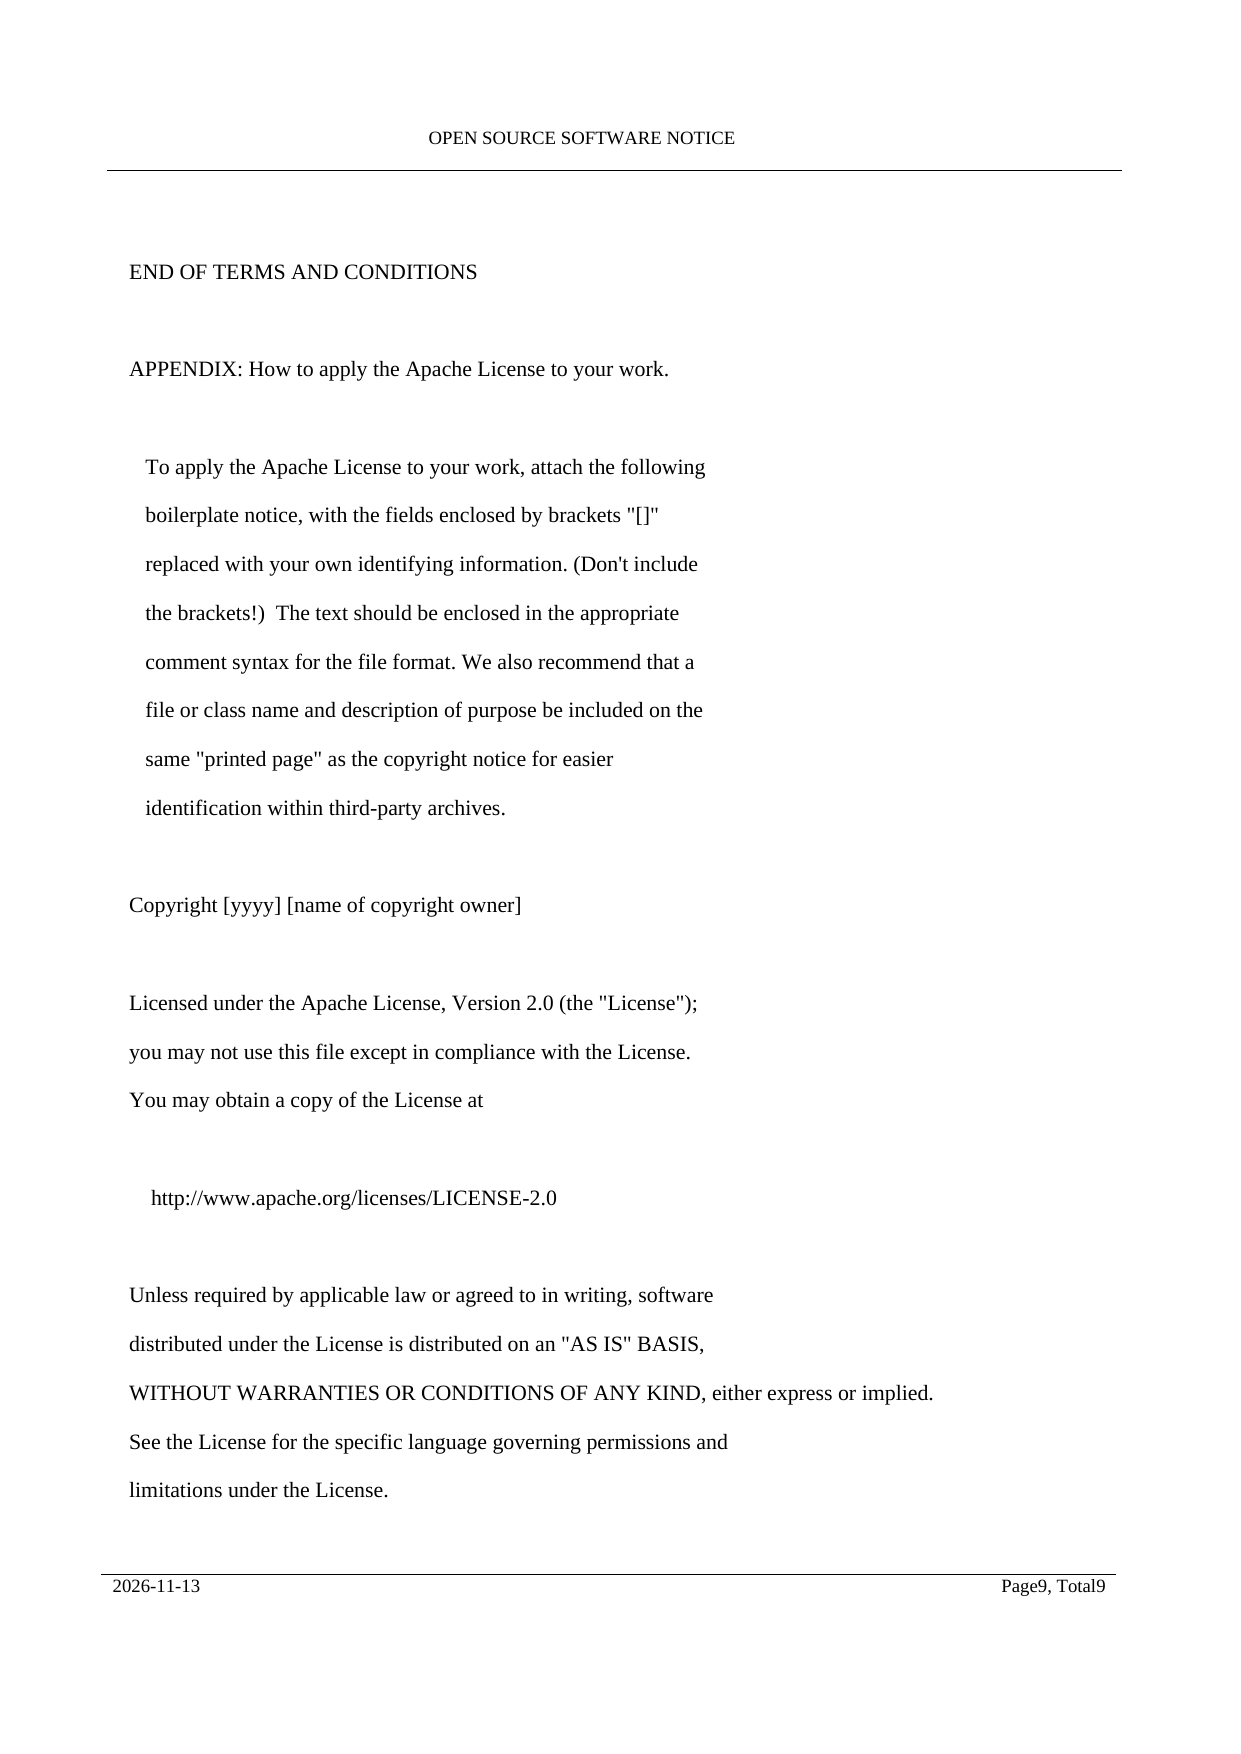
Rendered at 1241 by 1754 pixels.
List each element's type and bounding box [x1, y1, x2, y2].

text [112, 206, 1128, 1506]
